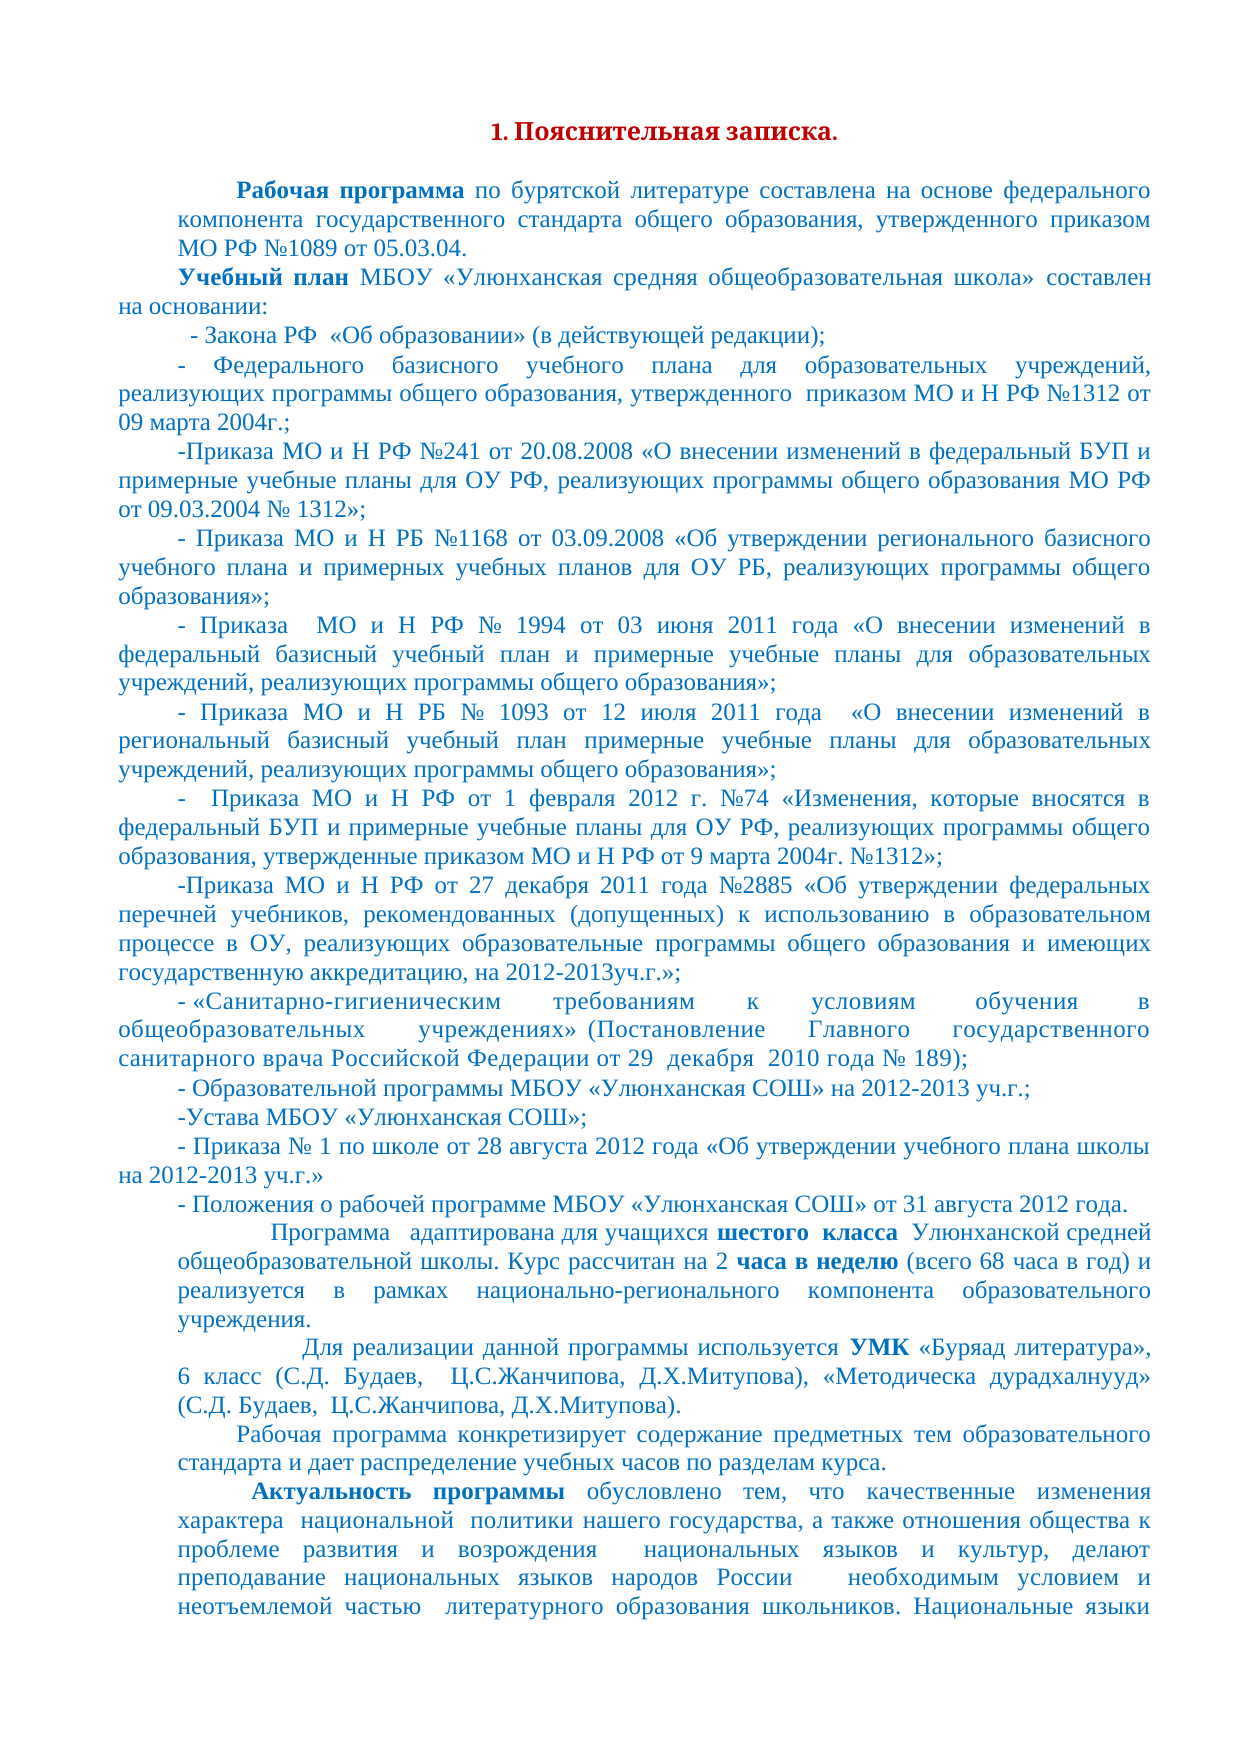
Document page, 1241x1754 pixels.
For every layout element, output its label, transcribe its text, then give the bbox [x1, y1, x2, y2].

text - Положения о рабочей программе МБОУ «Улюнханская СОШ» от 31 августа 2012 года. [177, 1189, 1152, 1217]
text 1. Пояснительная записка. [177, 118, 1152, 147]
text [177, 1476, 1152, 1620]
text -Устава МБОУ «Улюнханская СОШ»; [118, 1102, 1152, 1131]
text Программа адаптирована для учащихся шестого класса Улюнханской средней общеобразовательной школы. Курс рассчитан на 2 часа в неделю (всего 68 часа в год) и реализуется в рамках национально-регионального компонента образовательного учреждения. [177, 1217, 1152, 1332]
text Для реализации данной программы используется УМК «Буряад литература», 6 класс (С.Д. Будаев, Ц.С.Жанчипова, Д.Х.Митупова), «Методическа дурадхалнууд» (С.Д. Будаев, Ц.С.Жанчипова, Д.Х.Митупова). [177, 1332, 1152, 1419]
text - Приказа МО и Н РБ №1168 от 03.09.2008 «Об утверждении регионального базисного учебного плана и примерных учебных планов для ОУ РБ, реализующих программы общего образования»; [118, 523, 1152, 609]
text -Приказа МО и Н РФ №241 от 20.08.2008 «О внесении изменений в федеральный БУП и примерные учебные планы для ОУ РФ, реализующих программы общего образования МО РФ от 09.03.2004 № 1312»; [118, 436, 1152, 523]
text - Образовательной программы МБОУ «Улюнханская СОШ» на 2012-2013 уч.г.; [118, 1073, 1152, 1101]
text - Приказа № 1 по школе от 28 августа 2012 года «Об утверждении учебного плана школы на 2012-2013 уч.г.» [118, 1131, 1152, 1189]
text Рабочая программа конкретизирует содержание предметных тем образовательного стандарта и дает распределение учебных часов по разделам курса. [177, 1419, 1152, 1476]
text - Приказа МО и Н РФ № 1994 от 03 июня 2011 года «О внесении изменений в федеральный базисный учебный план и примерные учебные планы для образовательных учреждений, реализующих программы общего образования»; [118, 610, 1152, 696]
text - Приказа МО и Н РБ № 1093 от 12 июля 2011 года «О внесении изменений в региональный базисный учебный план примерные учебные планы для образовательных учреждений, реализующих программы общего образования»; [118, 697, 1152, 783]
text - Закона РФ «Об образовании» (в действующей редакции); [118, 320, 1152, 349]
text Учебный план МБОУ «Улюнханская средняя общеобразовательная школа» составлен на основании: [118, 262, 1152, 320]
text - «Санитарно-гигиеническим требованиям к условиям обучения в общеобразовательных учреждениях» (Постановление Главного государственного санитарного врача Российской Федерации от 29 декабря 2010 года № 189); [118, 986, 1152, 1072]
text -Приказа МО и Н РФ от 27 декабря 2011 года №2885 «Об утверждении федеральных перечней учебников, рекомендованных (допущенных) к использованию в образовательном процессе в ОУ, реализующих образовательные программы общего образования и имеющих государственную аккредитацию, на 2012-2013уч.г.»; [118, 870, 1152, 985]
text - Федерального базисного учебного плана для образовательных учреждений, реализующих программы общего образования, утвержденного приказом МО и Н РФ №1312 от 09 марта 2004г.; [118, 350, 1152, 436]
text Рабочая программа по бурятской литературе составлена на основе федерального компонента государственного стандарта общего образования, утвержденного приказом МО РФ №1089 от 05.03.04. [177, 176, 1152, 262]
text - Приказа МО и Н РФ от 1 февраля . №74 «Изменения, которые вносятся в федеральный БУП и примерные учебные планы для ОУ РФ, реализующих программы общего образования, утвержденные приказом МО и Н РФ от 9 марта 2004г. №1312»; [118, 783, 1152, 870]
